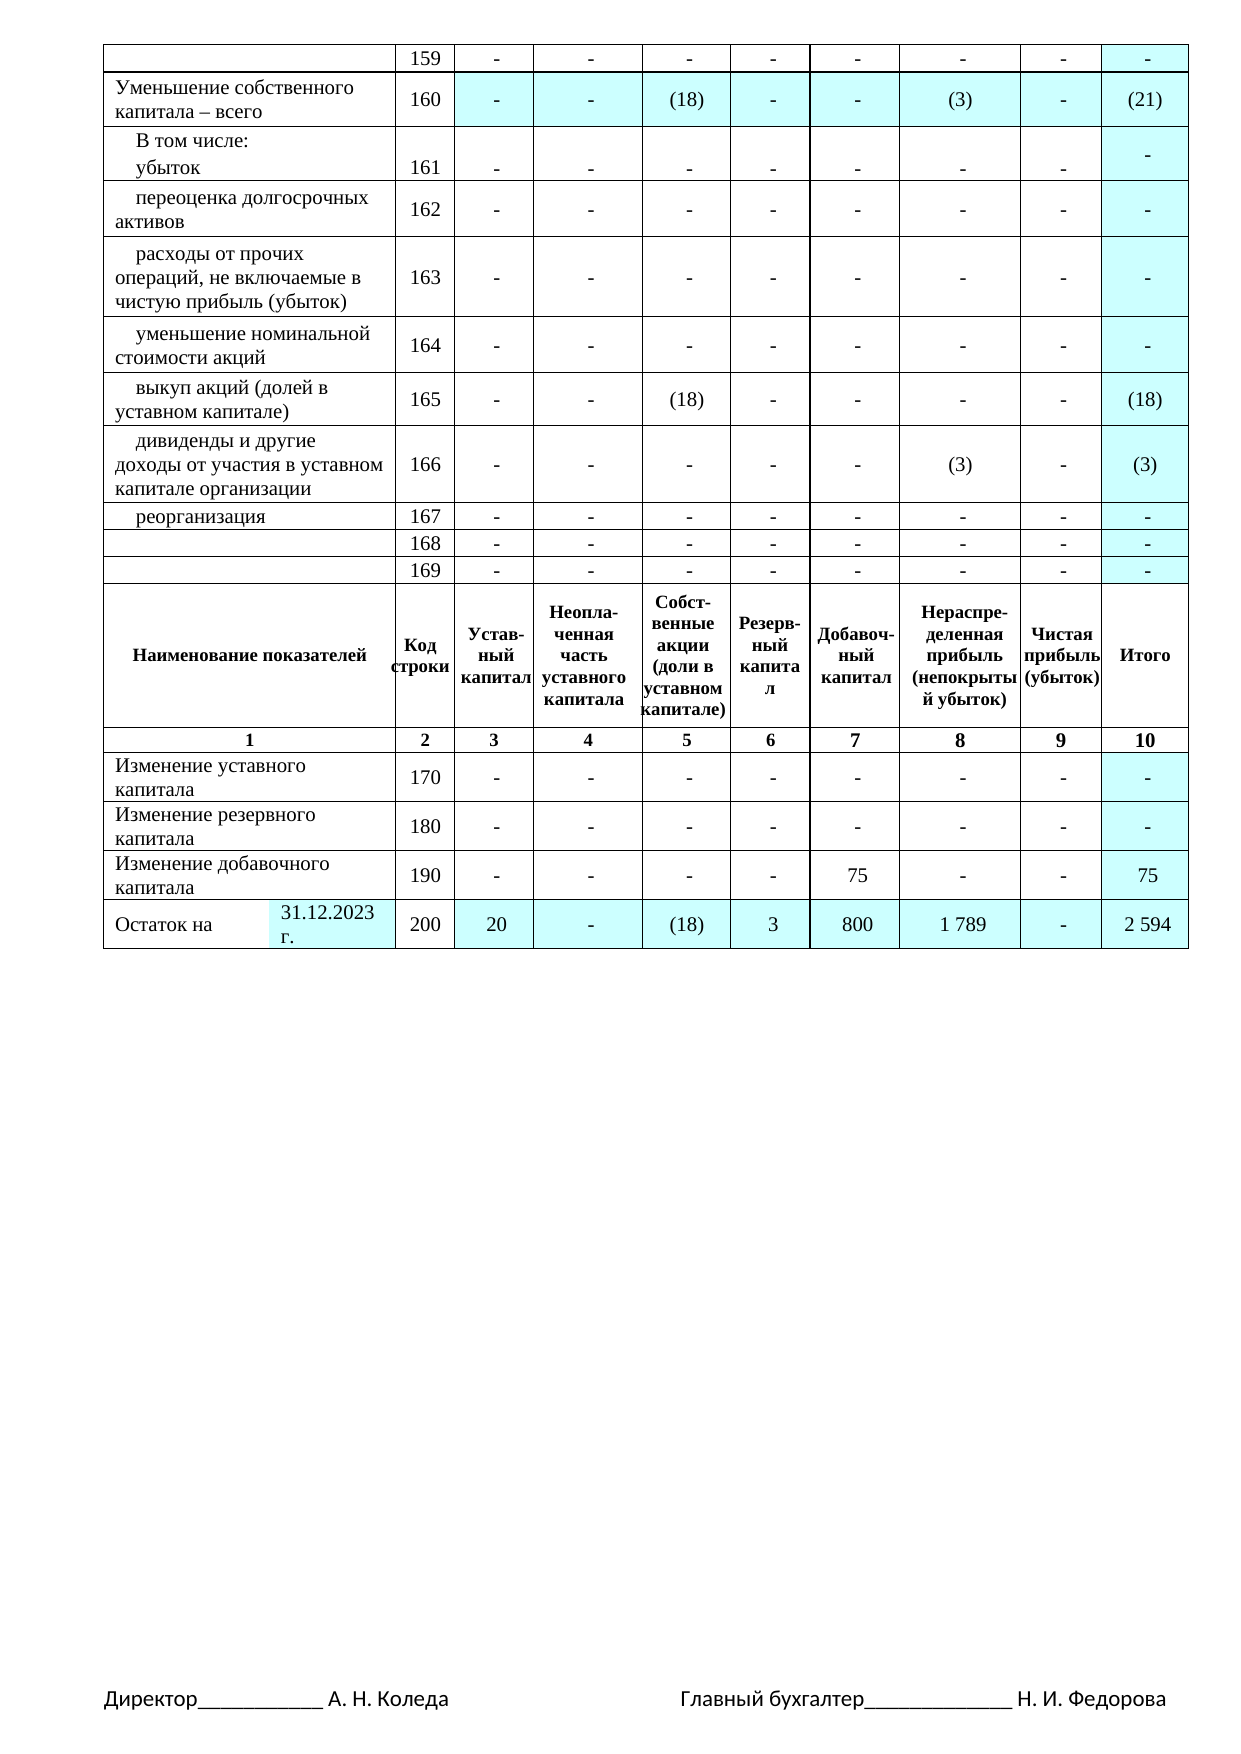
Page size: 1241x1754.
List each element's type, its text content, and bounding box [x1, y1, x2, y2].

table_cell - [1102, 317, 1188, 372]
table_cell 75 [1102, 851, 1188, 899]
table_cell - [455, 73, 533, 126]
table_cell [104, 45, 395, 71]
table_cell - [534, 181, 642, 236]
table_cell 168 [396, 530, 454, 556]
table_cell - [731, 851, 809, 899]
table_cell 1 789 [900, 900, 1020, 948]
table_cell 10 [1102, 728, 1188, 752]
table_cell - [811, 503, 899, 529]
table_cell - [455, 127, 533, 180]
table_cell - [811, 181, 899, 236]
table_cell 6 [731, 728, 809, 752]
table_cell - [643, 503, 730, 529]
table_cell - [731, 317, 809, 372]
table_cell Итого [1102, 584, 1188, 727]
table_cell 166 [396, 426, 454, 502]
table_cell - [1021, 530, 1101, 556]
table_cell 2 594 [1102, 900, 1188, 948]
table_cell - [1102, 127, 1188, 180]
table_cell - [900, 530, 1020, 556]
table_cell - [811, 753, 899, 801]
table_cell - [811, 530, 899, 556]
table_cell - [731, 45, 809, 71]
table_cell 159 [396, 45, 454, 71]
table_cell расходы от прочих операций, не включаемые в чистую прибыль (убыток) [104, 237, 395, 316]
table_cell - [1102, 181, 1188, 236]
table_cell - [1021, 45, 1101, 71]
table_cell 180 [396, 802, 454, 850]
table_cell 167 [396, 503, 454, 529]
table_cell 31.12.2023 г. [269, 900, 395, 948]
table_cell выкуп акций (долей в уставном капитале) [104, 373, 395, 425]
table_cell уменьшение номинальной стоимости акций [104, 317, 395, 372]
table_cell - [811, 317, 899, 372]
table_cell - [731, 426, 809, 502]
table_cell [396, 127, 454, 153]
table_cell Изменение добавочного капитала [104, 851, 395, 899]
table_cell - [900, 181, 1020, 236]
table_cell 163 [396, 237, 454, 316]
table_cell 164 [396, 317, 454, 372]
table_cell - [731, 373, 809, 425]
table_cell - [534, 753, 642, 801]
table_cell - [900, 557, 1020, 583]
table_cell - [534, 557, 642, 583]
table_cell - [1102, 45, 1188, 71]
table_cell - [455, 373, 533, 425]
table_cell Устав-ный капитал [455, 584, 533, 727]
table_cell - [534, 373, 642, 425]
table_cell - [900, 317, 1020, 372]
table_cell - [1021, 73, 1101, 126]
table_cell 8 [900, 728, 1020, 752]
table_cell - [1102, 557, 1188, 583]
table_cell 5 [643, 728, 730, 752]
table_cell - [455, 237, 533, 316]
table_cell - [811, 426, 899, 502]
table_cell 161 [396, 153, 454, 180]
table_cell - [534, 900, 642, 948]
table_cell (18) [643, 73, 730, 126]
table_cell Резерв-ный капитал [731, 584, 809, 727]
table_cell - [811, 373, 899, 425]
table_cell 3 [455, 728, 533, 752]
table_cell - [731, 530, 809, 556]
table_cell - [534, 127, 642, 180]
table_cell - [900, 802, 1020, 850]
table_cell - [900, 753, 1020, 801]
table_cell - [643, 802, 730, 850]
table_cell - [643, 426, 730, 502]
table_cell - [455, 530, 533, 556]
table_cell - [1021, 503, 1101, 529]
table_cell - [534, 237, 642, 316]
table_cell (18) [643, 900, 730, 948]
table_cell - [455, 317, 533, 372]
table_cell - [643, 181, 730, 236]
table_cell - [534, 317, 642, 372]
table_cell - [455, 503, 533, 529]
table_cell - [455, 181, 533, 236]
table_cell - [900, 237, 1020, 316]
table_cell 4 [534, 728, 642, 752]
table_cell реорганизация [104, 503, 395, 529]
table_cell - [1102, 802, 1188, 850]
table_cell Добавоч-ный капитал [811, 584, 899, 727]
table_cell (18) [1102, 373, 1188, 425]
table_cell [104, 557, 395, 583]
table_cell - [731, 802, 809, 850]
table_cell Остаток на [104, 900, 269, 948]
table_cell - [1021, 181, 1101, 236]
table_cell - [1021, 557, 1101, 583]
table_cell - [811, 557, 899, 583]
table_cell 75 [811, 851, 899, 899]
table_cell - [731, 753, 809, 801]
table_cell убыток [104, 153, 395, 180]
table_cell Наименование показателей [104, 584, 395, 727]
table_cell [104, 530, 395, 556]
table_cell - [1021, 851, 1101, 899]
table_cell Код строки [396, 584, 454, 727]
table_cell - [455, 753, 533, 801]
table_cell Изменение резервного капитала [104, 802, 395, 850]
table_cell - [900, 373, 1020, 425]
table_cell - [731, 181, 809, 236]
table_cell - [811, 45, 899, 71]
table_cell В том числе: [104, 127, 395, 153]
table_cell - [1021, 373, 1101, 425]
table_cell - [643, 237, 730, 316]
table_cell - [643, 557, 730, 583]
table_cell - [731, 127, 809, 180]
table_cell - [731, 503, 809, 529]
table_cell - [534, 45, 642, 71]
table_cell (18) [643, 373, 730, 425]
table_cell - [643, 530, 730, 556]
table_cell дивиденды и другие доходы от участия в уставном капитале организации [104, 426, 395, 502]
table_cell - [1021, 802, 1101, 850]
table_cell 9 [1021, 728, 1101, 752]
table_cell - [643, 45, 730, 71]
table_cell - [455, 45, 533, 71]
table_cell Неопла-ченная часть уставного капитала [534, 584, 642, 727]
table_cell 2 [396, 728, 454, 752]
table_cell (21) [1102, 73, 1188, 126]
table_cell - [1021, 900, 1101, 948]
table_cell 20 [455, 900, 533, 948]
table_cell (3) [900, 426, 1020, 502]
table_cell - [534, 73, 642, 126]
table_cell - [1021, 753, 1101, 801]
table_cell - [811, 802, 899, 850]
table_cell - [1021, 127, 1101, 180]
table_cell - [900, 503, 1020, 529]
table_cell 165 [396, 373, 454, 425]
table_cell (3) [1102, 426, 1188, 502]
table_cell - [811, 73, 899, 126]
table_cell Уменьшение собственного капитала – всего [104, 73, 395, 126]
table_cell - [811, 237, 899, 316]
table_cell - [731, 237, 809, 316]
table_cell 7 [811, 728, 899, 752]
table_cell - [1102, 503, 1188, 529]
table_cell Изменение уставного капитала [104, 753, 395, 801]
table_cell переоценка долгосрочных активов [104, 181, 395, 236]
table_cell 169 [396, 557, 454, 583]
table_cell - [534, 530, 642, 556]
table_cell - [643, 753, 730, 801]
table_cell - [1021, 237, 1101, 316]
table_cell - [455, 426, 533, 502]
table_cell - [455, 802, 533, 850]
table_cell 160 [396, 73, 454, 126]
table_cell - [643, 127, 730, 180]
table_cell - [534, 426, 642, 502]
table_cell - [900, 127, 1020, 180]
table_cell 162 [396, 181, 454, 236]
table_cell - [455, 851, 533, 899]
table_cell - [900, 851, 1020, 899]
table_cell 3 [731, 900, 809, 948]
table_cell - [534, 503, 642, 529]
table_cell - [731, 73, 809, 126]
table_cell - [643, 317, 730, 372]
table_cell - [811, 127, 899, 180]
table_cell - [900, 45, 1020, 71]
table_cell - [1102, 530, 1188, 556]
table_cell - [534, 851, 642, 899]
table_cell Чистая прибыль (убыток) [1021, 584, 1101, 727]
table_cell - [1102, 753, 1188, 801]
table_cell 200 [396, 900, 454, 948]
table_cell Нераспре-деленная прибыль (непокрытый убыток) [900, 584, 1020, 727]
table_cell - [643, 851, 730, 899]
table_cell - [1021, 426, 1101, 502]
table_cell (3) [900, 73, 1020, 126]
table_cell 190 [396, 851, 454, 899]
table_cell - [1021, 317, 1101, 372]
table_cell 800 [811, 900, 899, 948]
table_cell 1 [104, 728, 395, 752]
table_cell - [1102, 237, 1188, 316]
table_cell 170 [396, 753, 454, 801]
table_cell - [731, 557, 809, 583]
table_cell - [534, 802, 642, 850]
table_cell - [455, 557, 533, 583]
table_cell Собст-венные акции (доли в уставном капитале) [643, 584, 730, 727]
